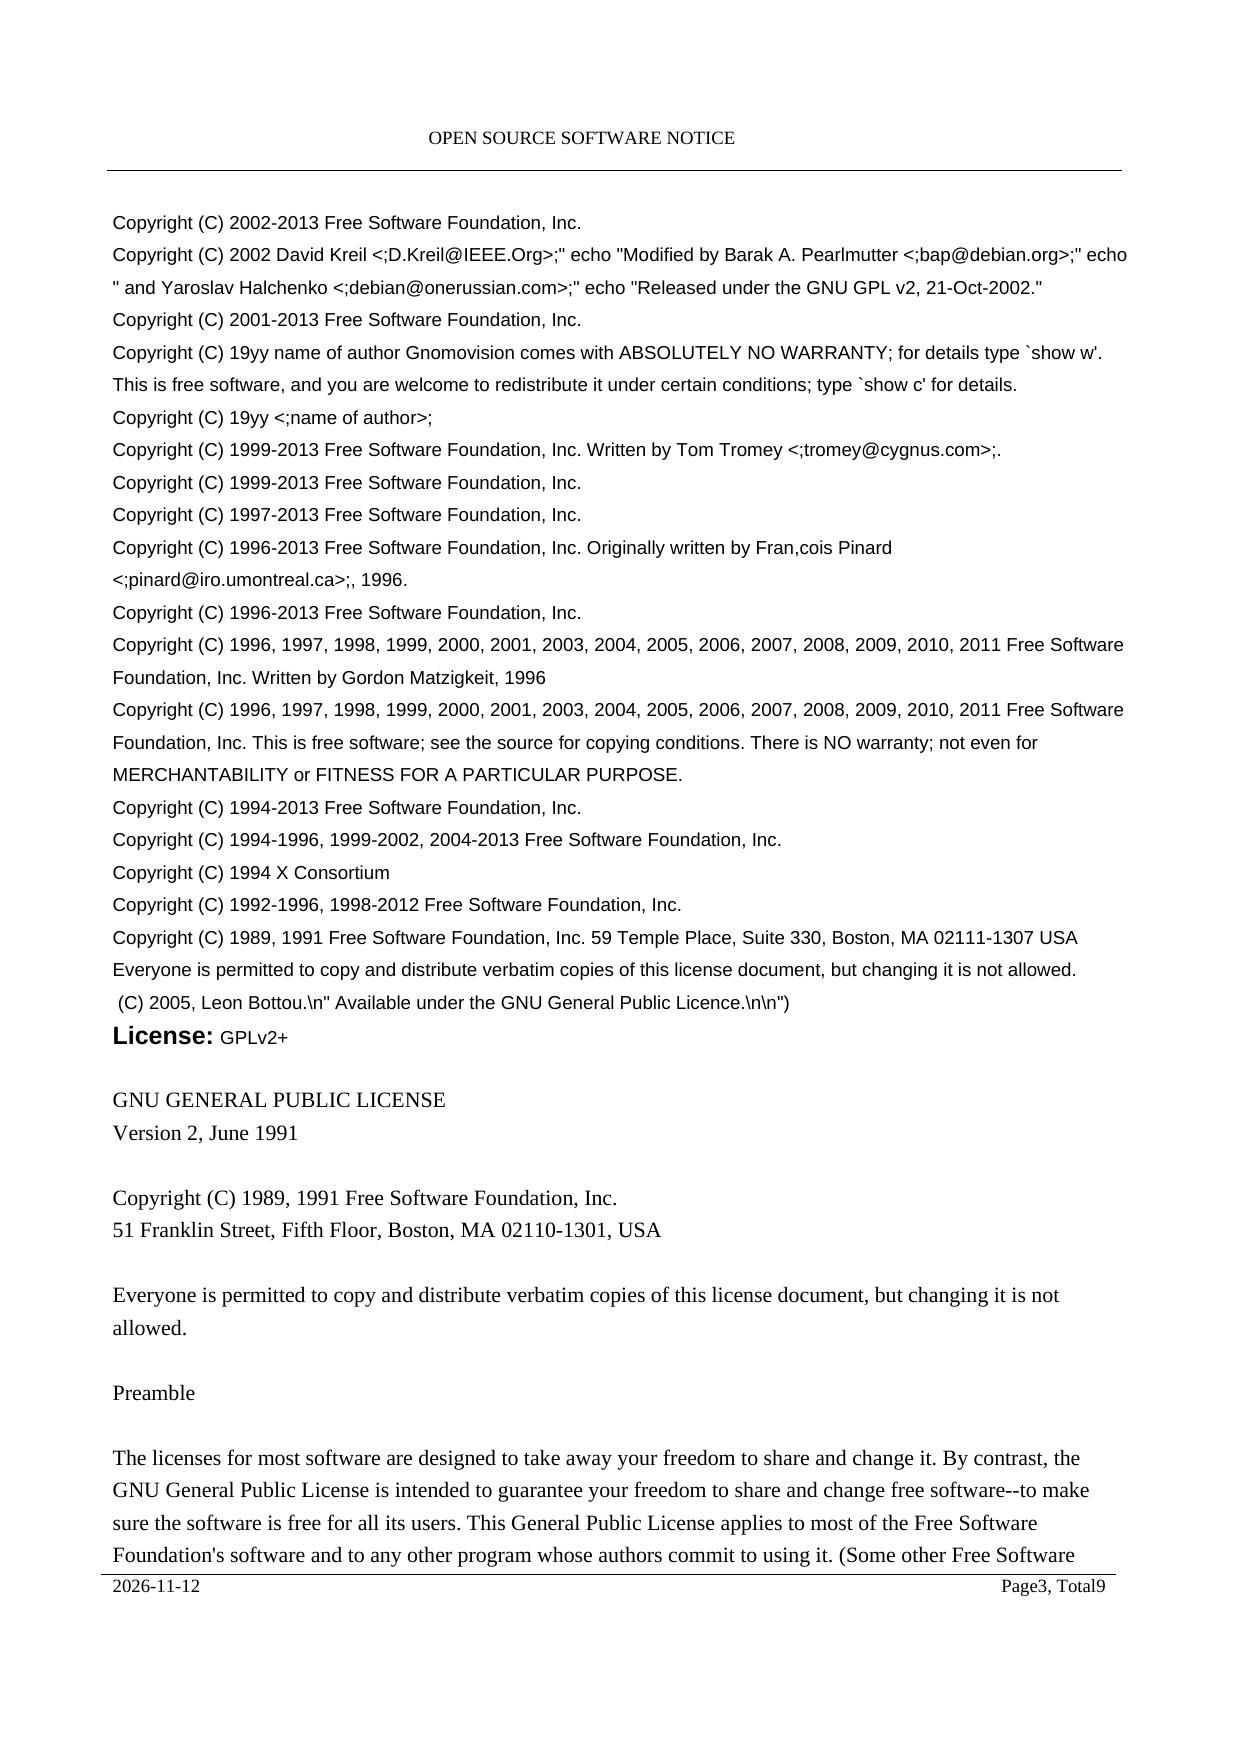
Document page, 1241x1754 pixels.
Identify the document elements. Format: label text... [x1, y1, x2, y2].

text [112, 1019, 1128, 1571]
text (C) 2005, Leon Bottou.\n" Available under the GNU General Public Licence.\n\n") [112, 986, 1128, 1019]
text Copyright (C) 1994-1996, 1999-2002, 2004-2013 Free Software Foundation, Inc. [112, 824, 1128, 856]
text Copyright (C) 1996-2013 Free Software Foundation, Inc. [112, 596, 1128, 629]
text Copyright (C) 1996, 1997, 1998, 1999, 2000, 2001, 2003, 2004, 2005, 2006, 2007, 2008, 2009, 2010, 2011 Free Software Foundation, Inc. Written by Gordon Matzigkeit, 1996 [112, 629, 1128, 694]
text Copyright (C) 1996-2013 Free Software Foundation, Inc. Originally written by Fran,cois Pinard <;pinard@iro.umontreal.ca>;, 1996. [112, 531, 1128, 596]
text Copyright (C) 2002-2013 Free Software Foundation, Inc. [112, 206, 1128, 239]
text Copyright (C) 2002 David Kreil <;D.Kreil@IEEE.Org>;" echo "Modified by Barak A. Pearlmutter <;bap@debian.org>;" echo " and Yaroslav Halchenko <;debian@onerussian.com>;" echo "Released under the GNU GPL v2, 21-Oct-2002." [112, 239, 1128, 304]
text Copyright (C) 1999-2013 Free Software Foundation, Inc. [112, 466, 1128, 499]
text Copyright (C) 1989, 1991 Free Software Foundation, Inc. 59 Temple Place, Suite 330, Boston, MA 02111-1307 USA Everyone is permitted to copy and distribute verbatim copies of this license document, but changing it is not allowed. [112, 921, 1128, 986]
text Copyright (C) 19yy name of author Gnomovision comes with ABSOLUTELY NO WARRANTY; for details type `show w'. This is free software, and you are welcome to redistribute it under certain conditions; type `show c' for details. [112, 336, 1128, 401]
text Copyright (C) 1996, 1997, 1998, 1999, 2000, 2001, 2003, 2004, 2005, 2006, 2007, 2008, 2009, 2010, 2011 Free Software Foundation, Inc. This is free software; see the source for copying conditions. There is NO warranty; not even for MERCHANTABILITY or FITNESS FOR A PARTICULAR PURPOSE. [112, 694, 1128, 791]
text Copyright (C) 1997-2013 Free Software Foundation, Inc. [112, 499, 1128, 531]
text Copyright (C) 19yy <;name of author>; [112, 401, 1128, 434]
text Copyright (C) 1999-2013 Free Software Foundation, Inc. Written by Tom Tromey <;tromey@cygnus.com>;. [112, 434, 1128, 466]
text Copyright (C) 1994-2013 Free Software Foundation, Inc. [112, 791, 1128, 824]
text Copyright (C) 1994 X Consortium [112, 856, 1128, 889]
text Copyright (C) 1992-1996, 1998-2012 Free Software Foundation, Inc. [112, 889, 1128, 921]
text Copyright (C) 2001-2013 Free Software Foundation, Inc. [112, 304, 1128, 336]
